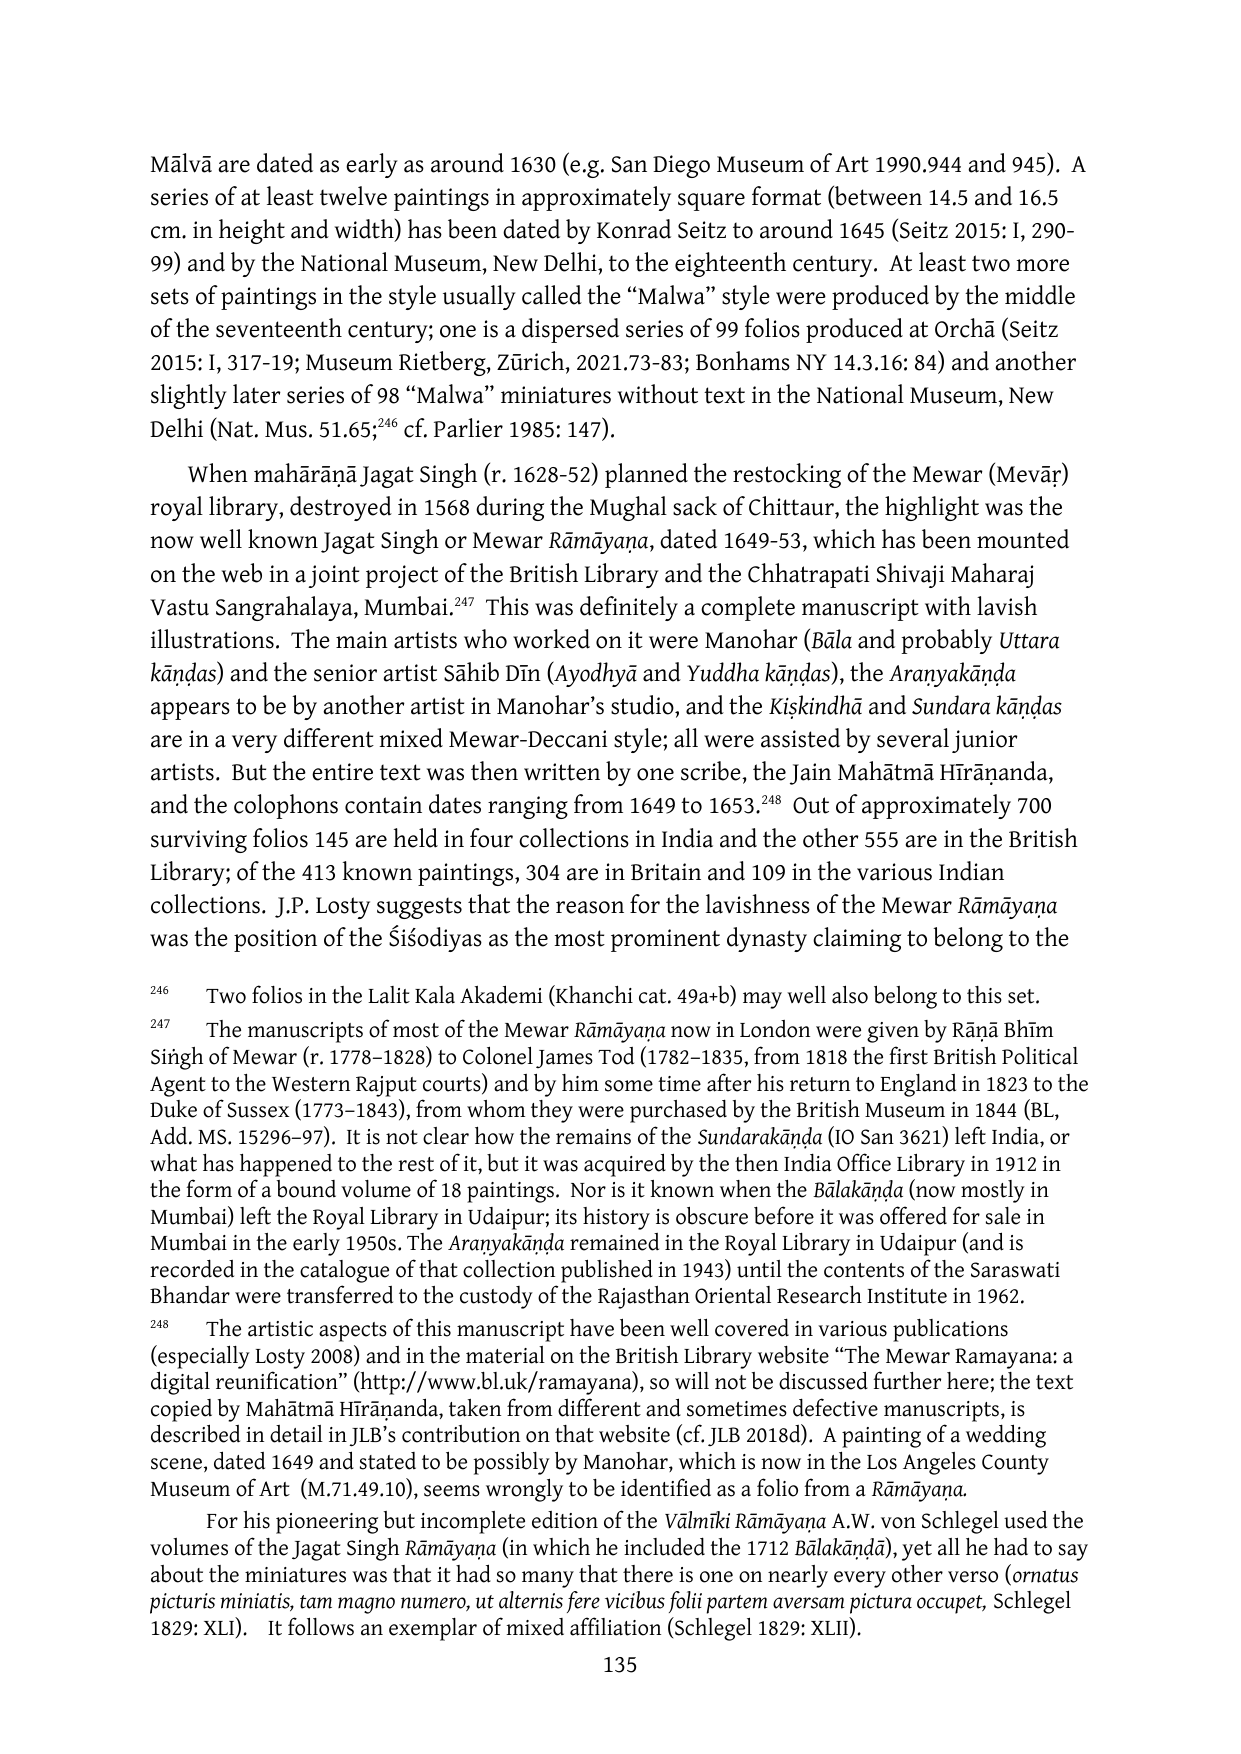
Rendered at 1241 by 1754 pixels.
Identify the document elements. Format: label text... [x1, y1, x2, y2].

text From early in the 17th century Rajput courts were also producing illustrated Rāmāyaṇa manuscripts and sets or series illustrating the Rāma story in indigenous painting styles, perhaps partly stimulated to do so by the Mughal example, although the role of Rāmānandī ascetics in spreading Rāma worship in Pahāṛī kingdoms during the 16th century should not be overlooked (Moran 2013). For convenience, Rāmāyaṇa paintings and drawings produced in Rājasthān and central India will be treated first, next those produced in the hill states (Pahāṛī), and then those from southern and from eastern India. Konrad Seitz has argued strongly that the early so-called Mālvā (Malwa) paintings were produced in Bundelkhand at Orchā, Datiā and Panna and that one Rāmāyaṇa series was produced at Orchā around 1600 (Seitz 2015: I, 317-19; cf. Losty 2017: 9 + fig. 2). However, this is identical to an early Rājasthānī manuscript in the so-called Mālvā style that was made for Hīrā Rāṇī, wife of Pahāra Singh of Orchā (r. 1641-53), according to a later note on the first leaf (BKB 6796), and in that case should be assigned to around 1642-45. A few paintings assigned to Māṇḍū in Mālvā are dated as early as around 1630 (e.g. San Diego Museum of Art 1990.944 and 945). A series of at least twelve paintings in approximately square format (between 14.5 and 16.5 cm. in height and width) has been dated by Konrad Seitz to around 1645 (Seitz 2015: I, 290-99) and by the National Museum, New Delhi, to the eighteenth century. At least two more sets of paintings in the style usually called the “Malwa” style were produced by the middle of the seventeenth century; one is a dispersed series of 99 folios produced at Orchā (Seitz 2015: I, 317-19; Museum Rietberg, Zūrich, 2021.73-83; Bonhams NY 14.3.16: 84) and another slightly later series of 98 “Malwa” miniatures without text in the National Museum, New Delhi (Nat. Mus. 51.65; cf. Parlier 1985: 147). [150, 150, 1090, 444]
text When mahārāṇā Jagat Singh (r. 1628-52) planned the restocking of the Mewar (Mevāṛ) royal library, destroyed in 1568 during the Mughal sack of Chittaur, the highlight was the now well known Jagat Singh or Mewar Rāmāyaṇa, dated 1649-53, which has been mounted on the web in a joint project of the British Library and the Chhatrapati Shivaji Maharaj Vastu Sangrahalaya, Mumbai. This was definitely a complete manuscript with lavish illustrations. The main artists who worked on it were Manohar (Bāla and probably Uttara kāṇḍas) and the senior artist Sāhib Dīn (Ayodhyā and Yuddha kāṇḍas), the Araṇyakāṇḍa appears to be by another artist in Manohar’s studio, and the Kiṣkindhā and Sundara kāṇḍas are in a very different mixed Mewar-Deccani style; all were assisted by several junior artists. But the entire text was then written by one scribe, the Jain Mahātmā Hīrāṇanda, and the colophons contain dates ranging from 1649 to 1653. Out of approximately 700 surviving folios 145 are held in four collections in India and the other 555 are in the British Library; of the 413 known paintings, 304 are in Britain and 109 in the various Indian collections. J.P. Losty suggests that the reason for the lavishness of the Mewar Rāmāyaṇa was the position of the Śiśodiyas as the most prominent dynasty claiming to belong to the solar dynasty and so to have Rāma as an ancestor (Losty 1994: 102), quite apart from the general understanding of Rāma as the ideal king. [150, 461, 1090, 953]
